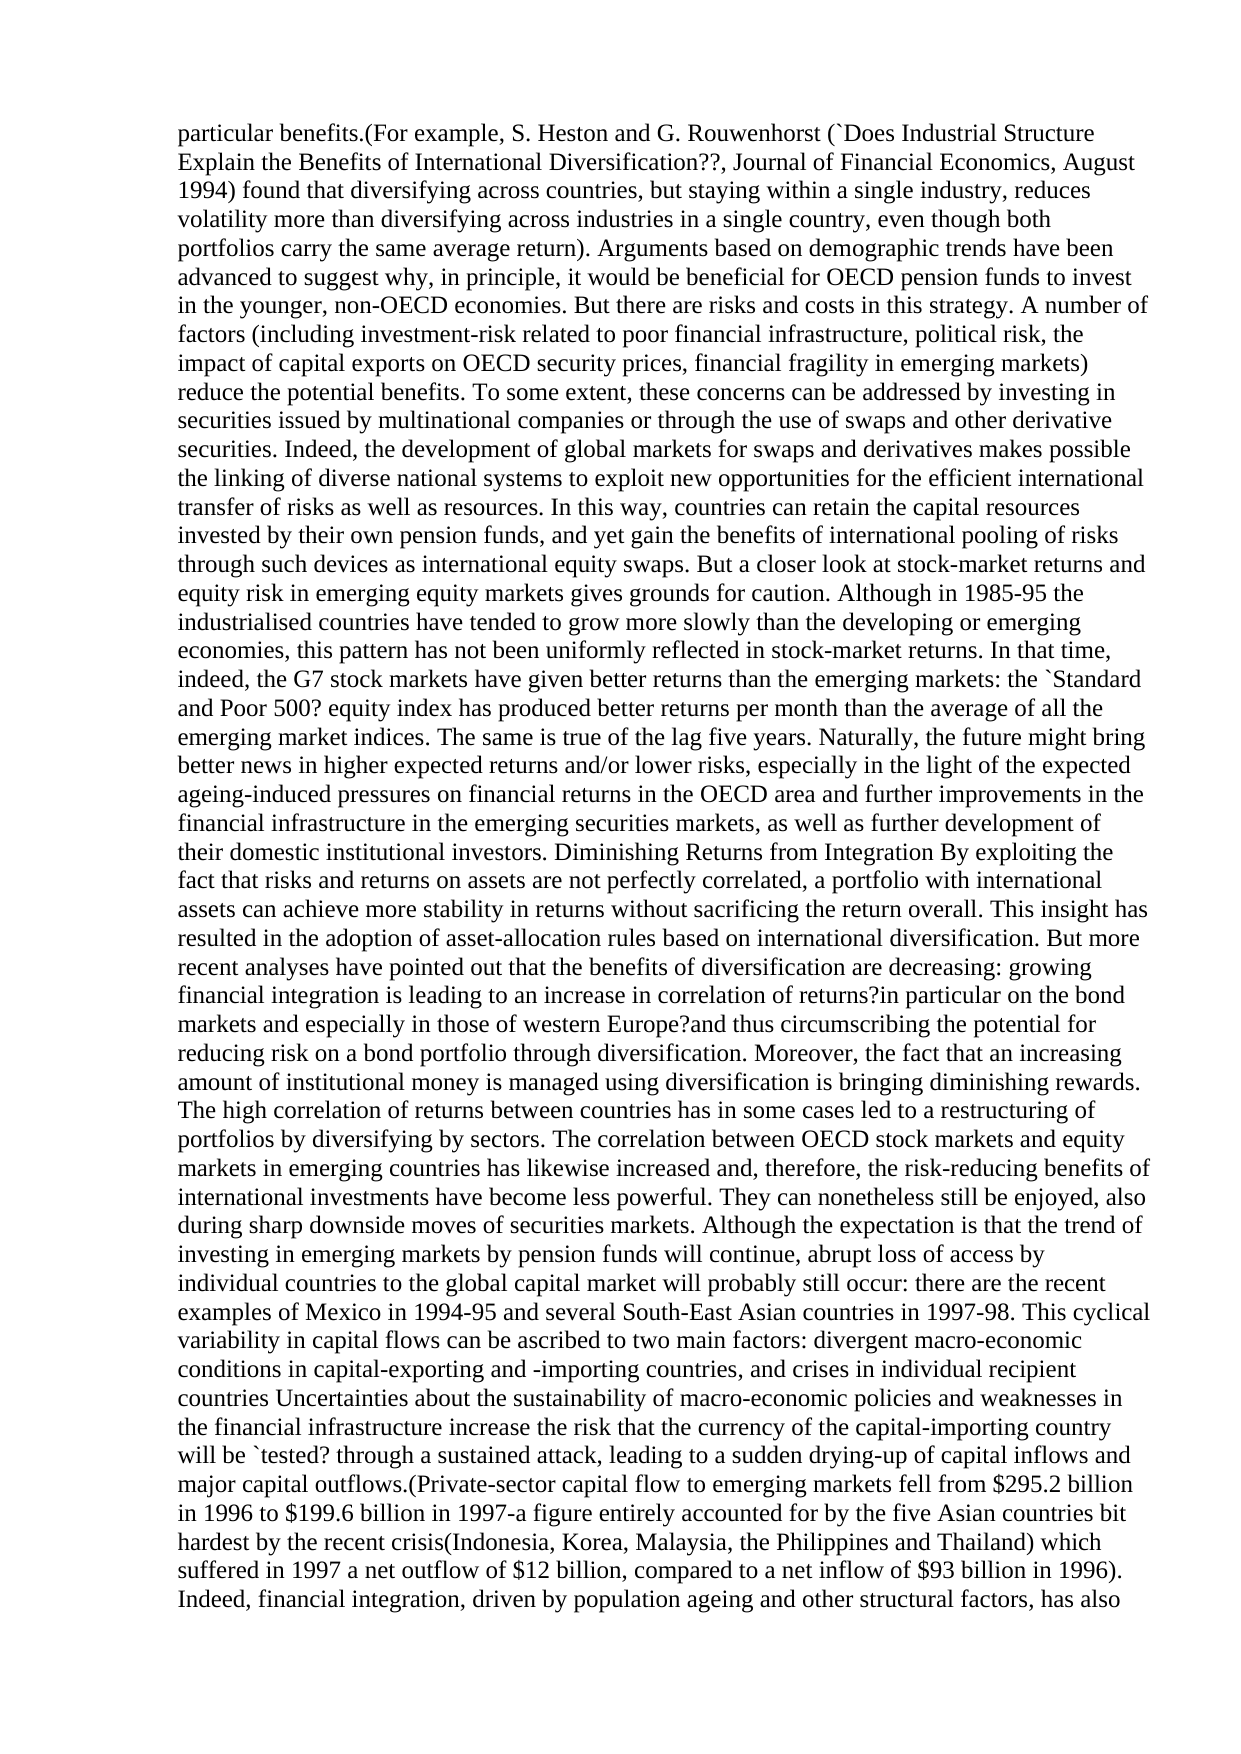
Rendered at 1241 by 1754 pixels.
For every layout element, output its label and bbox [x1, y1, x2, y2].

text [177, 118, 1152, 1613]
